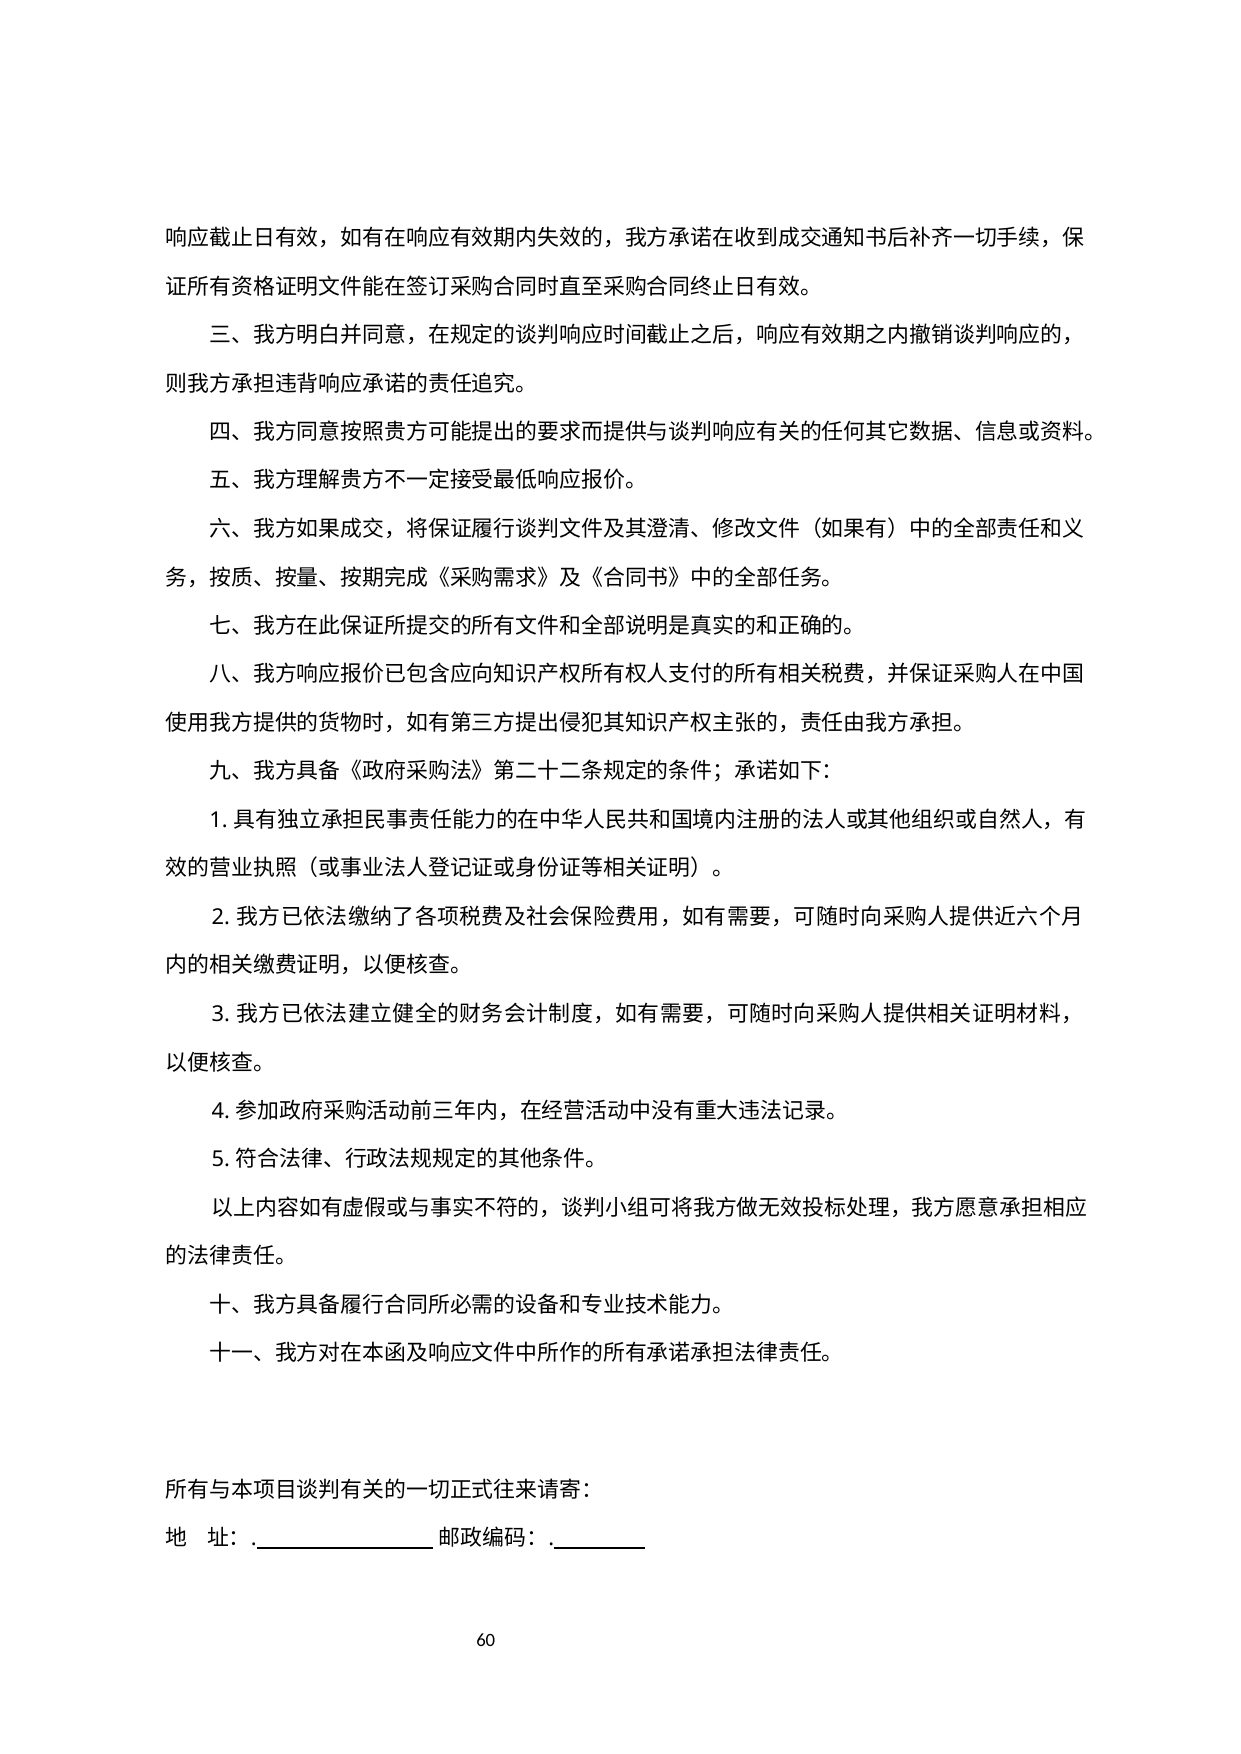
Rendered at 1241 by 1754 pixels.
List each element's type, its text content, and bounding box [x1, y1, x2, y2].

text 八、我方响应报价已包含应向知识产权所有权人支付的所有相关税费，并保证采购人在中国使用我方提供的货物时，如有第三方提出侵犯其知识产权主张的，责任由我方承担。 [165, 656, 1087, 737]
text 七、我方在此保证所提交的所有文件和全部说明是真实的和正确的。 [165, 607, 1087, 640]
text 五、我方理解贵方不一定接受最低响应报价。 [165, 462, 1087, 494]
text 2. 我方已依法缴纳了各项税费及社会保险费用，如有需要，可随时向采购人提供近六个月内的相关缴费证明，以便核查。 [165, 898, 1087, 979]
text 三、我方明白并同意，在规定的谈判响应时间截止之后，响应有效期之内撤销谈判响应的，则我方承担违背响应承诺的责任追究。 [165, 317, 1087, 398]
text 4. 参加政府采购活动前三年内，在经营活动中没有重大违法记录。 [165, 1092, 1087, 1125]
text 3. 我方已依法建立健全的财务会计制度，如有需要，可随时向采购人提供相关证明材料，以便核查。 [165, 995, 1087, 1077]
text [165, 219, 1087, 301]
text 四、我方同意按照贵方可能提出的要求而提供与谈判响应有关的任何其它数据、信息或资料。 [165, 414, 1087, 446]
text 以上内容如有虚假或与事实不符的，谈判小组可将我方做无效投标处理，我方愿意承担相应的法律责任。 [165, 1189, 1087, 1270]
text 十、我方具备履行合同所必需的设备和专业技术能力。 [165, 1286, 1087, 1319]
text 地 址：. 邮政编码：. [165, 1520, 1087, 1552]
text 十一、我方对在本函及响应文件中所作的所有承诺承担法律责任。 [165, 1334, 1087, 1367]
text 所有与本项目谈判有关的一切正式往来请寄： [165, 1472, 1087, 1504]
text 5. 符合法律、行政法规规定的其他条件。 [165, 1141, 1087, 1173]
text 六、我方如果成交，将保证履行谈判文件及其澄清、修改文件（如果有）中的全部责任和义务，按质、按量、按期完成《采购需求》及《合同书》中的全部任务。 [165, 510, 1087, 592]
text 1. 具有独立承担民事责任能力的在中华人民共和国境内注册的法人或其他组织或自然人，有效的营业执照（或事业法人登记证或身份证等相关证明）。 [165, 801, 1087, 882]
text 九、我方具备《政府采购法》第二十二条规定的条件；承诺如下： [165, 753, 1087, 785]
